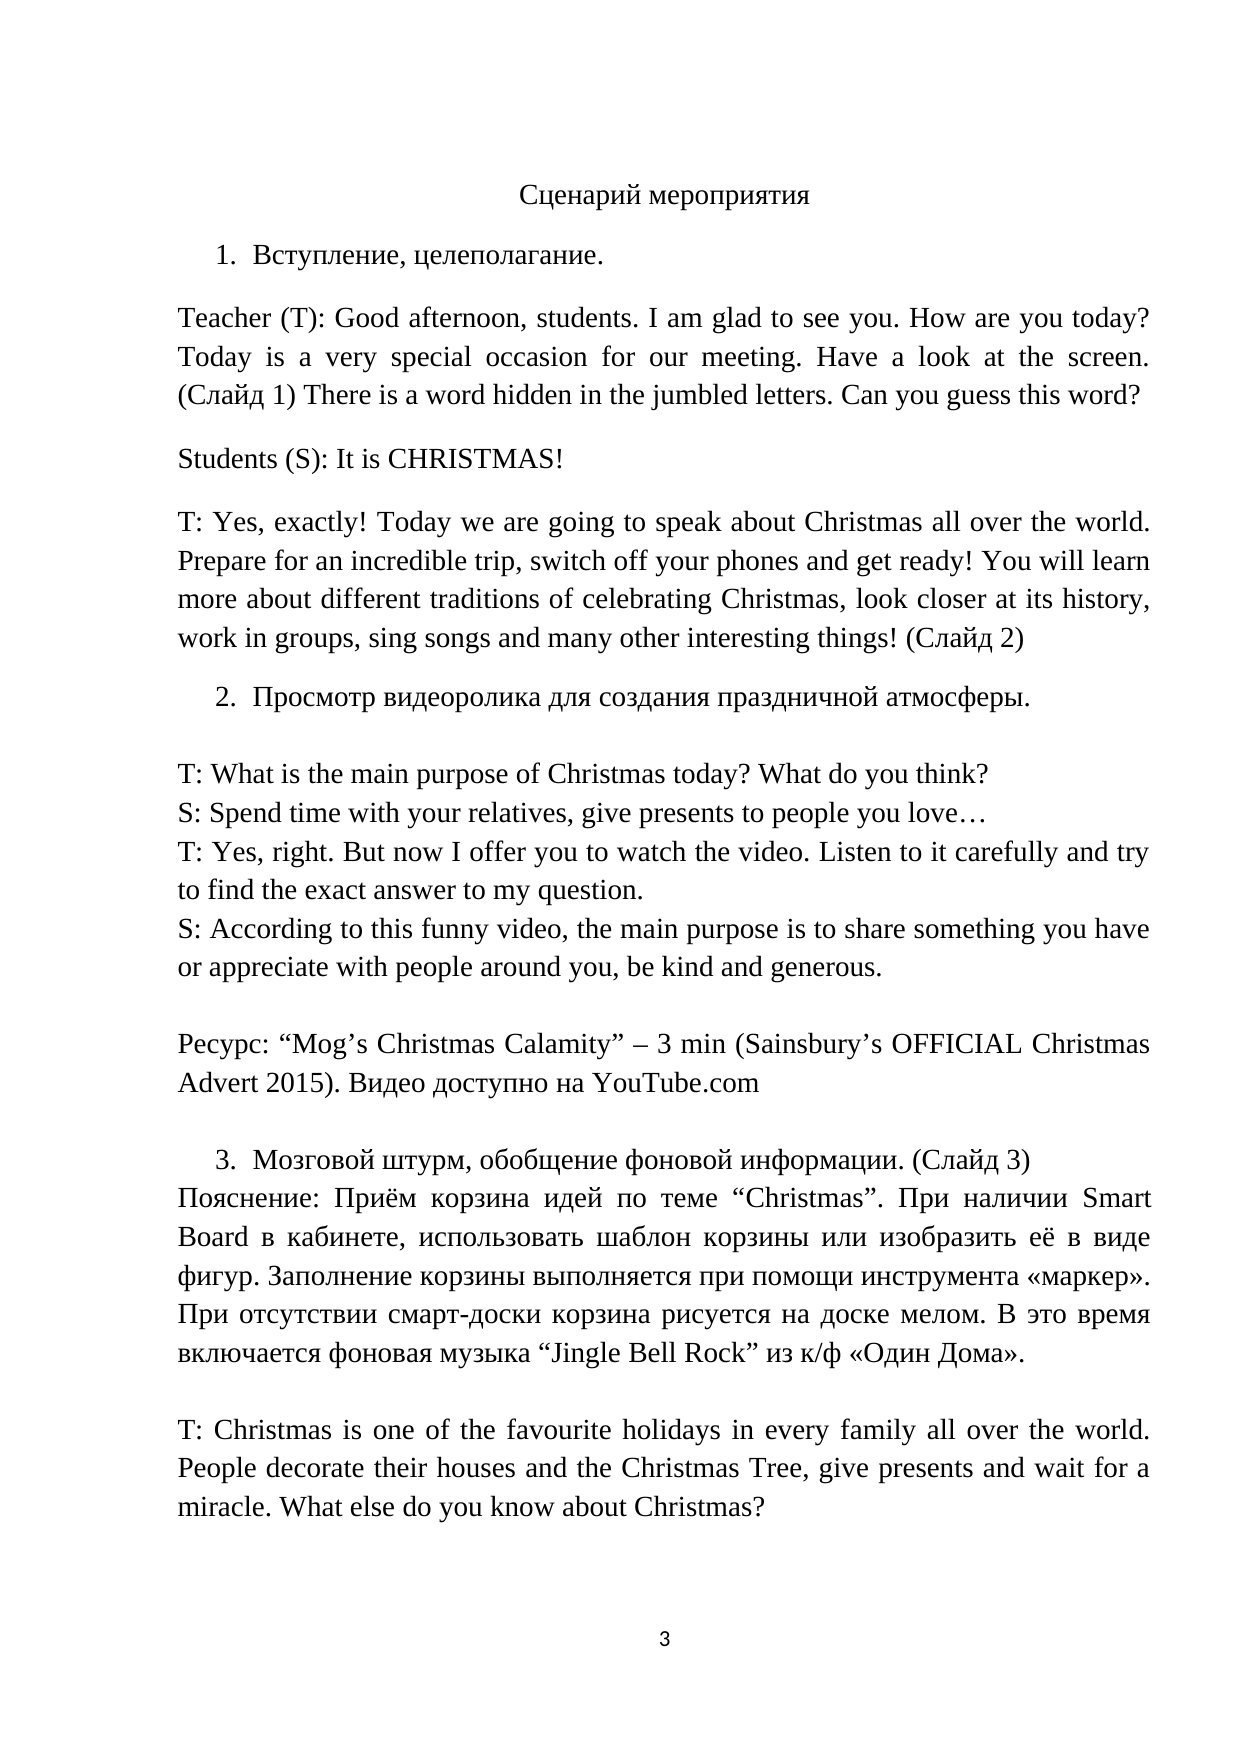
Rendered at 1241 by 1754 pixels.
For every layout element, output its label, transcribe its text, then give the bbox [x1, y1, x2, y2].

list Мозговой штурм, обобщение фоновой информации. (Слайд 3) [215, 1142, 1152, 1176]
text T: What is the main purpose of Christmas today? What do you think? [177, 757, 1152, 790]
text Students (S): It is CHRISTMAS! [177, 441, 1152, 474]
text S: Spend time with your relatives, give presents to people you love… [177, 795, 1152, 829]
text T: Yes, right. But now I offer you to watch the video. Listen to it carefully and try to find the exact answer to my question. [177, 834, 1152, 906]
text Сценарий мероприятия [177, 177, 1152, 211]
text T: Christmas is one of the favourite holidays in every family all over the world. People decorate their houses and the Christmas Tree, give presents and wait for a miracle. What else do you know about Christmas? [177, 1412, 1152, 1522]
text Ресурс: “Mog’s Christmas Calamity” – 3 min (Sainsbury’s OFFICIAL Christmas Advert 2015). Видео доступно на YouTube.com [177, 1026, 1152, 1098]
text T: Yes, exactly! Today we are going to speak about Christmas all over the world. Prepare for an incredible trip, switch off your phones and get ready! You will learn more about different traditions of celebrating Christmas, look closer at its history, work in groups, sing songs and many other interesting things! (Слайд 2) [177, 504, 1152, 654]
list Просмотр видеоролика для создания праздничной атмосферы. [215, 679, 1152, 713]
text Пояснение: Приём корзина идей по теме “Christmas”. При наличии Smart Board в кабинете, использовать шаблон корзины или изобразить её в виде фигур. Заполнение корзины выполняется при помощи инструмента «маркер». При отсутствии смарт-доски корзина рисуется на доске мелом. В это время включается фоновая музыка “Jingle Bell Rock” из к/ф «Один Дома». [177, 1181, 1152, 1368]
text S: According to this funny video, the main purpose is to share something you have or appreciate with people around you, be kind and generous. [177, 911, 1152, 983]
list Вступление, целеполагание. [215, 237, 1152, 270]
text Teacher (T): Good afternoon, students. I am glad to see you. How are you today? Today is a very special occasion for our meeting. Have a look at the screen. (Слайд 1) There is a word hidden in the jumbled letters. Can you guess this word? [177, 300, 1152, 411]
